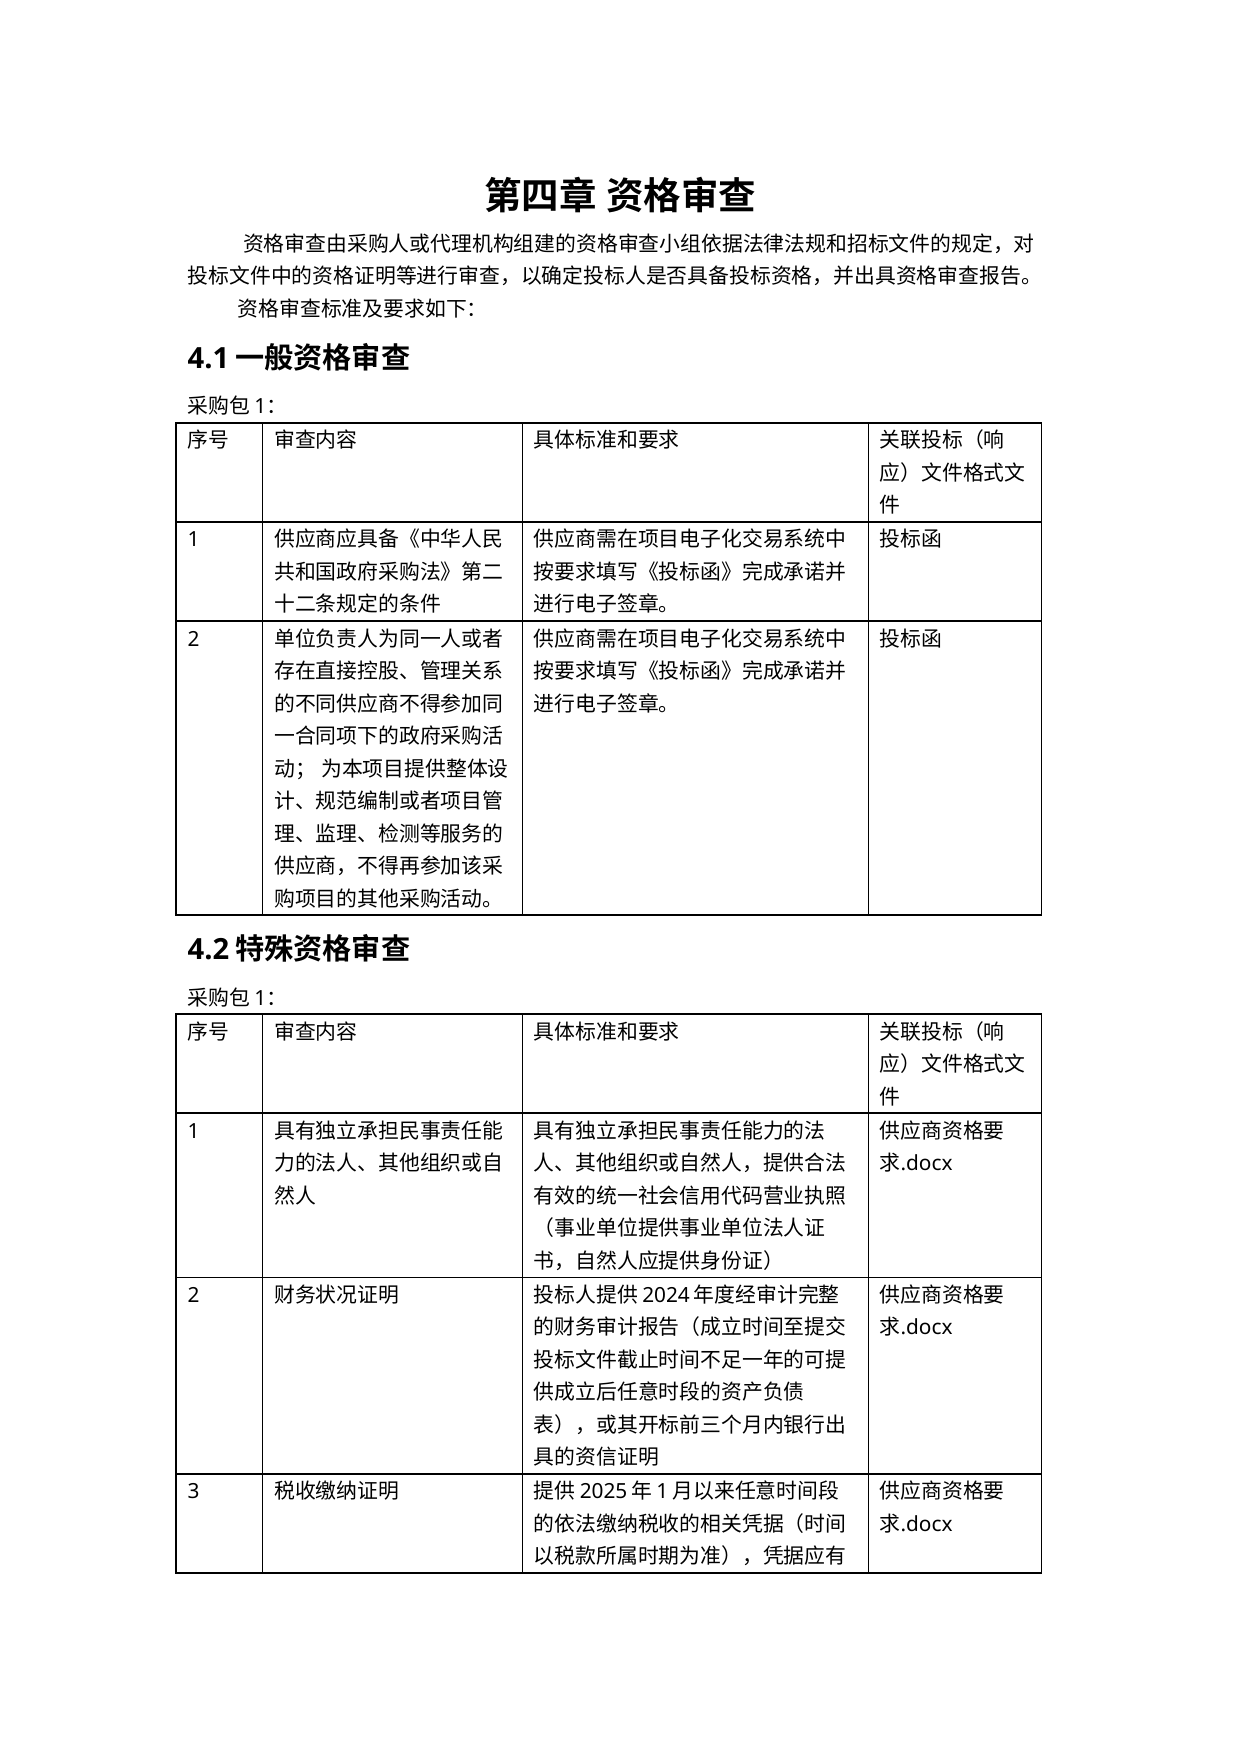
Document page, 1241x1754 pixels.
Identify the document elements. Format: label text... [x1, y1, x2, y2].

table_cell 投标函 [869, 523, 1041, 620]
table_cell 供应商资格要求.docx [869, 1475, 1041, 1572]
text 采购包1： [187, 389, 1053, 422]
table_cell 1 [177, 1114, 262, 1276]
table_header 关联投标（响应）文件格式文件 [869, 424, 1041, 521]
table_cell 供应商需在项目电子化交易系统中按要求填写《投标函》完成承诺并进行电子签章。 [523, 523, 868, 620]
table_cell 单位负责人为同一人或者存在直接控股、管理关系的不同供应商不得参加同一合同项下的政府采购活动； 为本项目提供整体设计、规范编制或者项目管理、监理、检测等服务的供应商，不得再参加该采购项目的其他采购活动。 [263, 622, 522, 914]
text 4.1一般资格审查 [187, 324, 1053, 389]
text 资格审查标准及要求如下： [187, 292, 1053, 324]
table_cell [523, 1475, 868, 1572]
table_cell 投标人提供2024年度经审计完整的财务审计报告（成立时间至提交投标文件截止时间不足一年的可提供成立后任意时段的资产负债表），或其开标前三个月内银行出具的资信证明 [523, 1278, 868, 1473]
table_header 序号 [177, 1015, 262, 1112]
table_cell 税收缴纳证明 [263, 1475, 522, 1572]
table_header 具体标准和要求 [523, 424, 868, 521]
table_cell 3 [177, 1475, 262, 1572]
table_cell 具有独立承担民事责任能力的法人、其他组织或自然人，提供合法有效的统一社会信用代码营业执照（事业单位提供事业单位法人证书，自然人应提供身份证） [523, 1114, 868, 1276]
table_cell 投标函 [869, 622, 1041, 914]
table_header 审查内容 [263, 424, 522, 521]
text 采购包1： [187, 981, 1053, 1013]
table_cell 供应商资格要求.docx [869, 1278, 1041, 1473]
table_cell 供应商需在项目电子化交易系统中按要求填写《投标函》完成承诺并进行电子签章。 [523, 622, 868, 914]
table_header 审查内容 [263, 1015, 522, 1112]
table_cell 供应商应具备《中华人民共和国政府采购法》第二十二条规定的条件 [263, 523, 522, 620]
table_cell 2 [177, 1278, 262, 1473]
text 资格审查由采购人或代理机构组建的资格审查小组依据法律法规和招标文件的规定，对投标文件中的资格证明等进行审查，以确定投标人是否具备投标资格，并出具资格审查报告。 [187, 227, 1053, 292]
table_header 具体标准和要求 [523, 1015, 868, 1112]
table_cell 供应商资格要求.docx [869, 1114, 1041, 1276]
table_cell 1 [177, 523, 262, 620]
table_header 关联投标（响应）文件格式文件 [869, 1015, 1041, 1112]
table_header 序号 [177, 424, 262, 521]
table_cell 财务状况证明 [263, 1278, 522, 1473]
text 4.2特殊资格审查 [187, 916, 1053, 981]
table_cell 2 [177, 622, 262, 914]
table_cell 具有独立承担民事责任能力的法人、其他组织或自然人 [263, 1114, 522, 1276]
text 第四章 资格审查 [187, 162, 1053, 227]
